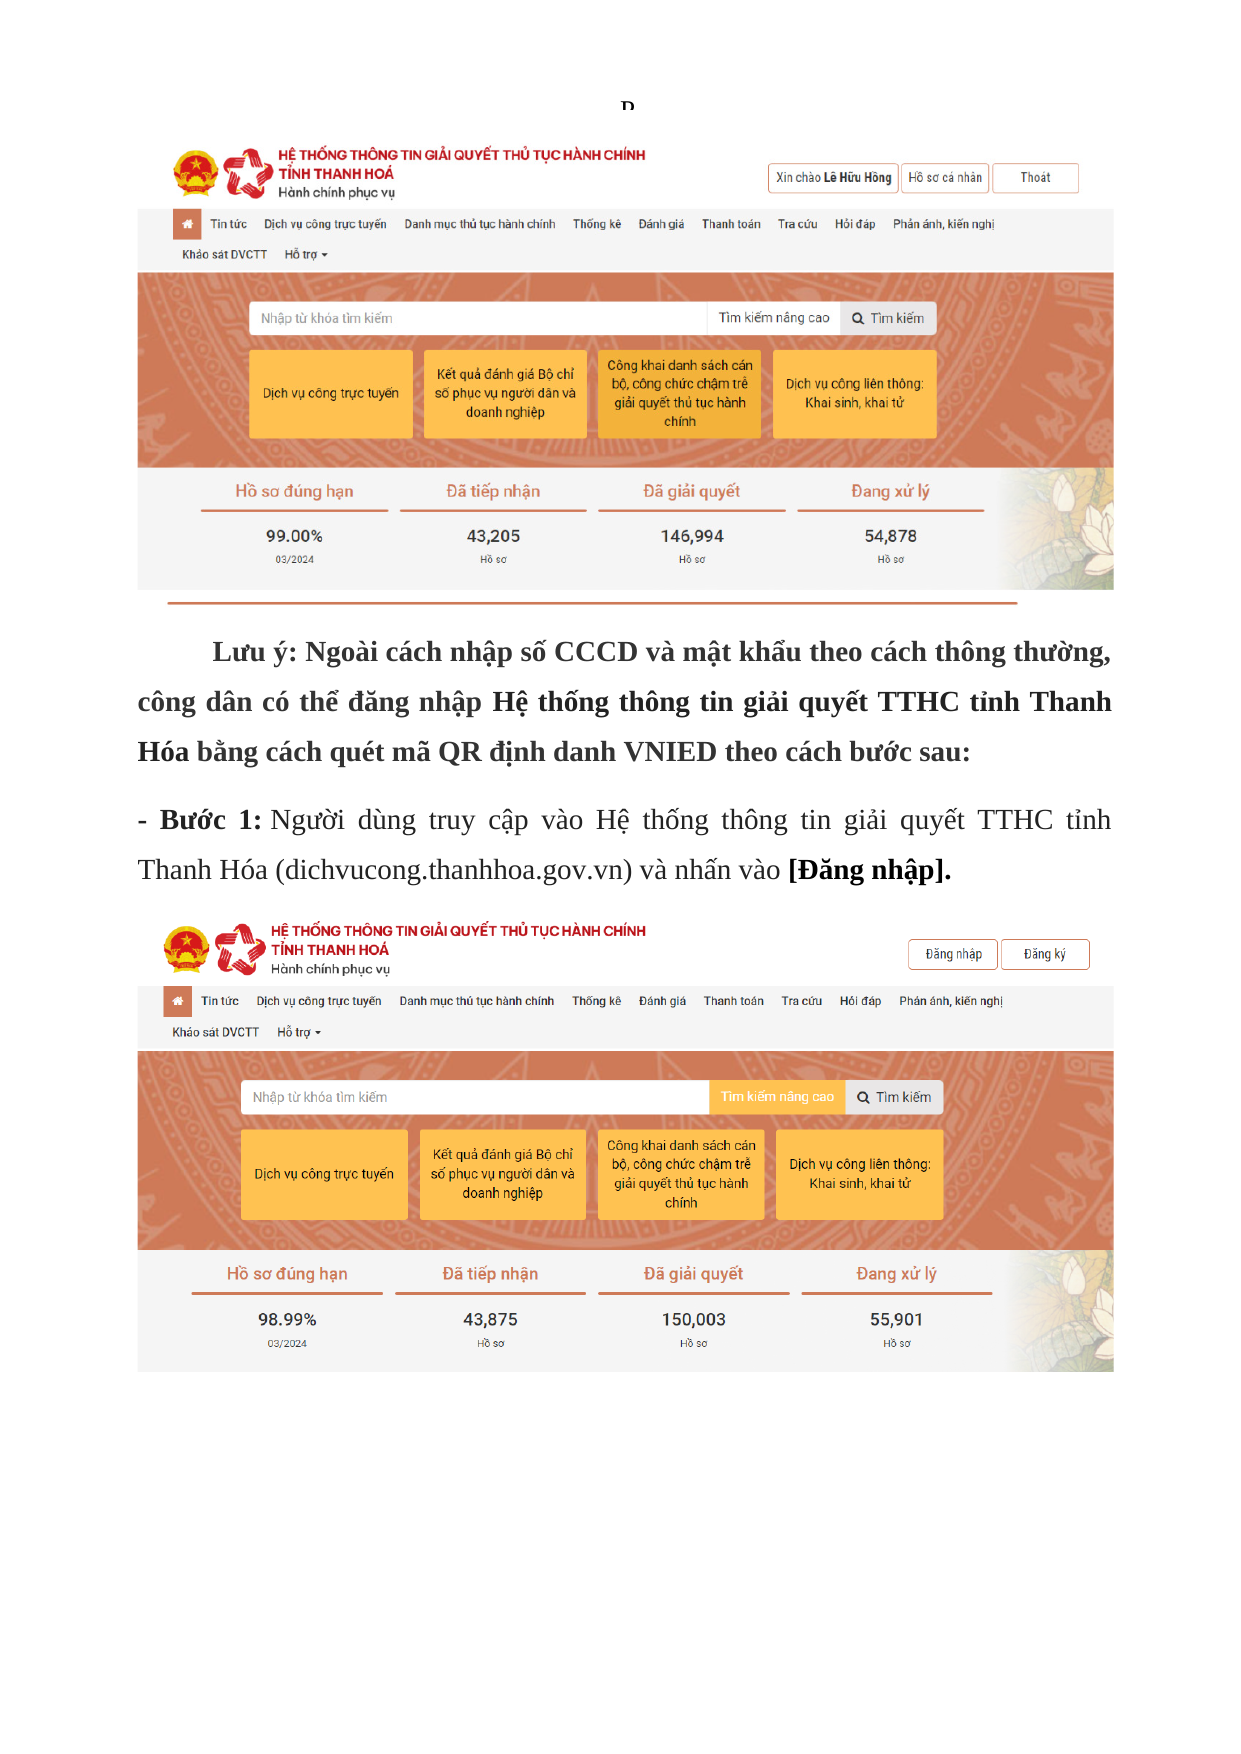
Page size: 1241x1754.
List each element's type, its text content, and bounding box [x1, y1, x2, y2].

picture [137, 143, 1114, 619]
text Lưu ý: Ngoài cách nhập số CCCD và mật khẩu theo cách thông thường, công dân có thể đăng nhập Hệ thống thông tin giải quyết TTHC tỉnh Thanh Hóa bằng cách quét mã QR định danh VNIED theo cách bước sau: [137, 634, 1113, 768]
text - Bước 1: Người dùng truy cập vào Hệ thống thông tin giải quyết TTHC tỉnh Thanh Hóa (dichvucong.thanhhoa.gov.vn) và nhấn vào [Đăng nhập]. [137, 802, 1113, 886]
picture [137, 918, 1114, 1372]
